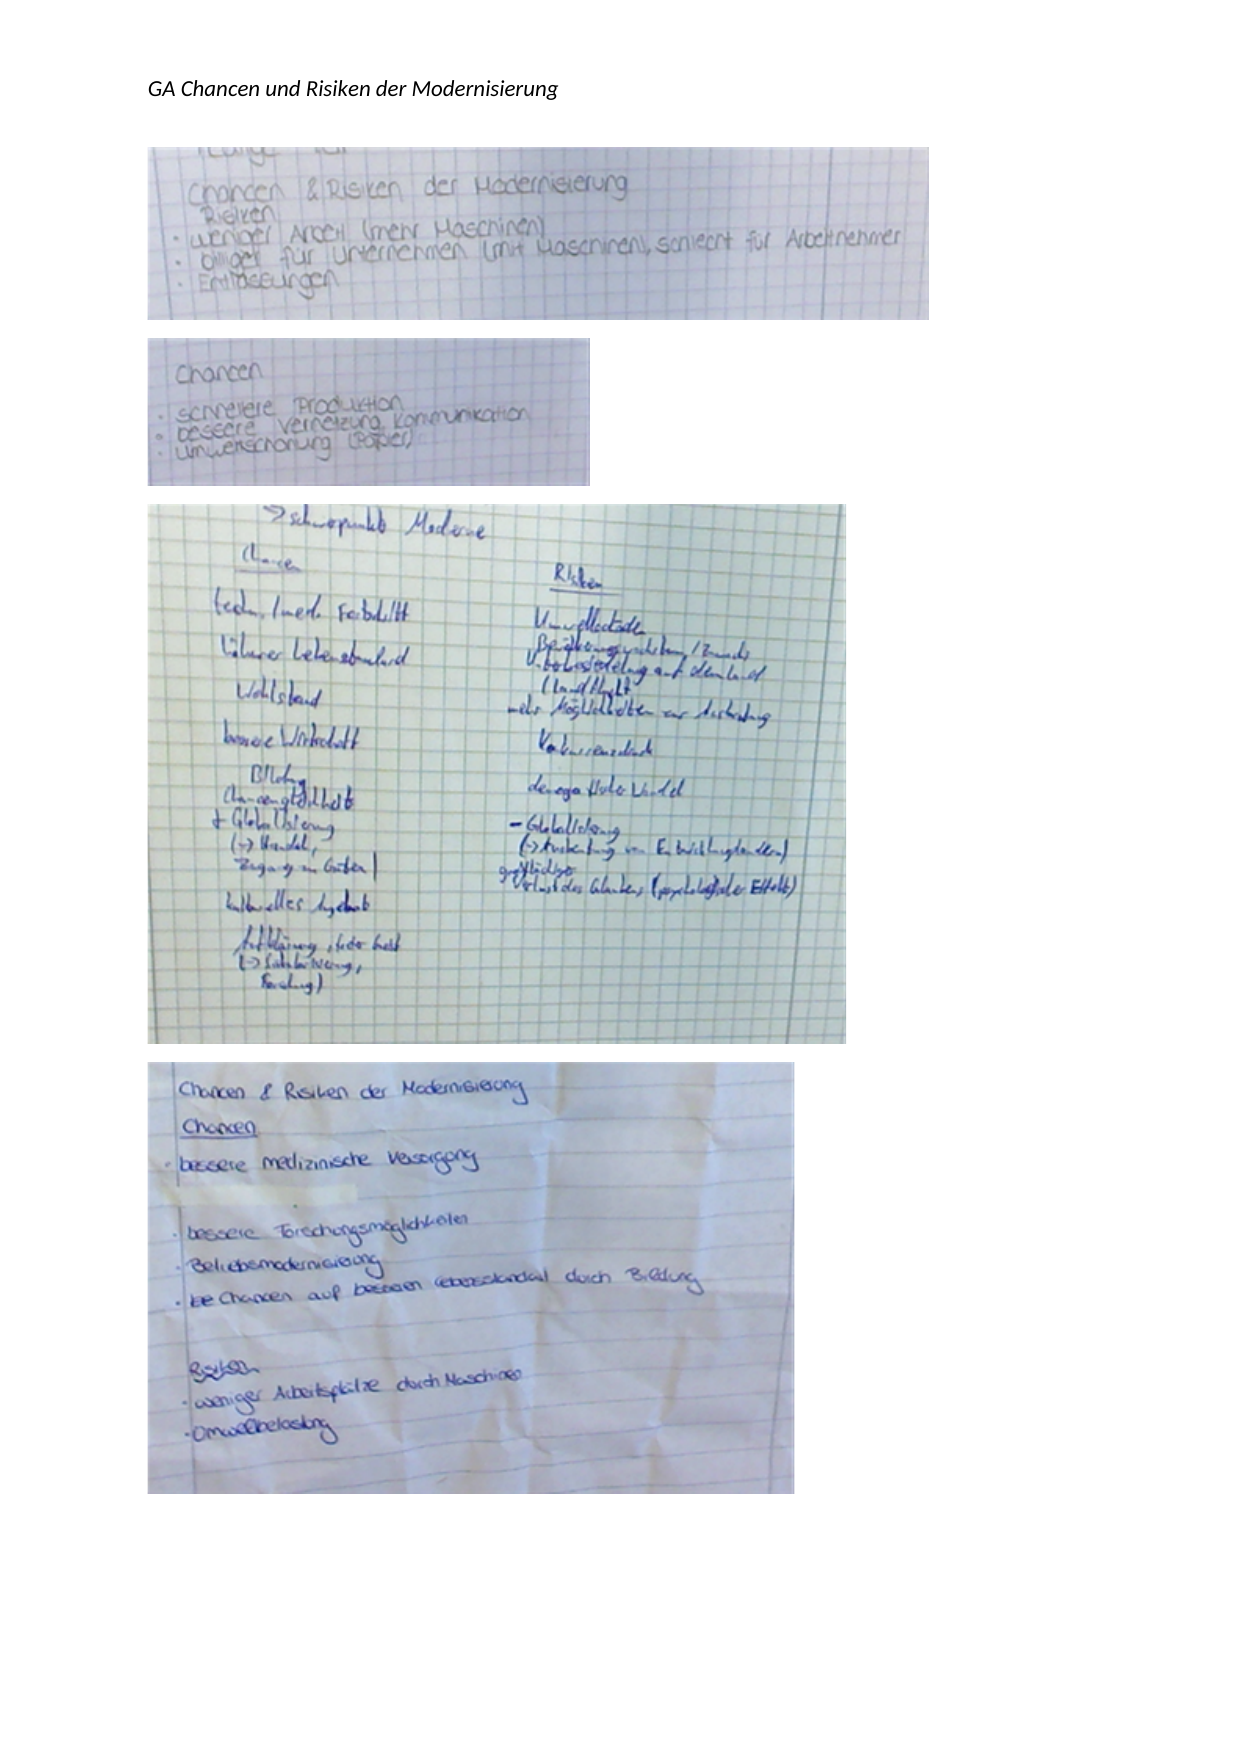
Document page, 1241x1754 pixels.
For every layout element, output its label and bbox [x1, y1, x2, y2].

picture [147, 1062, 795, 1494]
picture [147, 338, 590, 486]
picture [147, 147, 929, 320]
picture [147, 504, 847, 1044]
